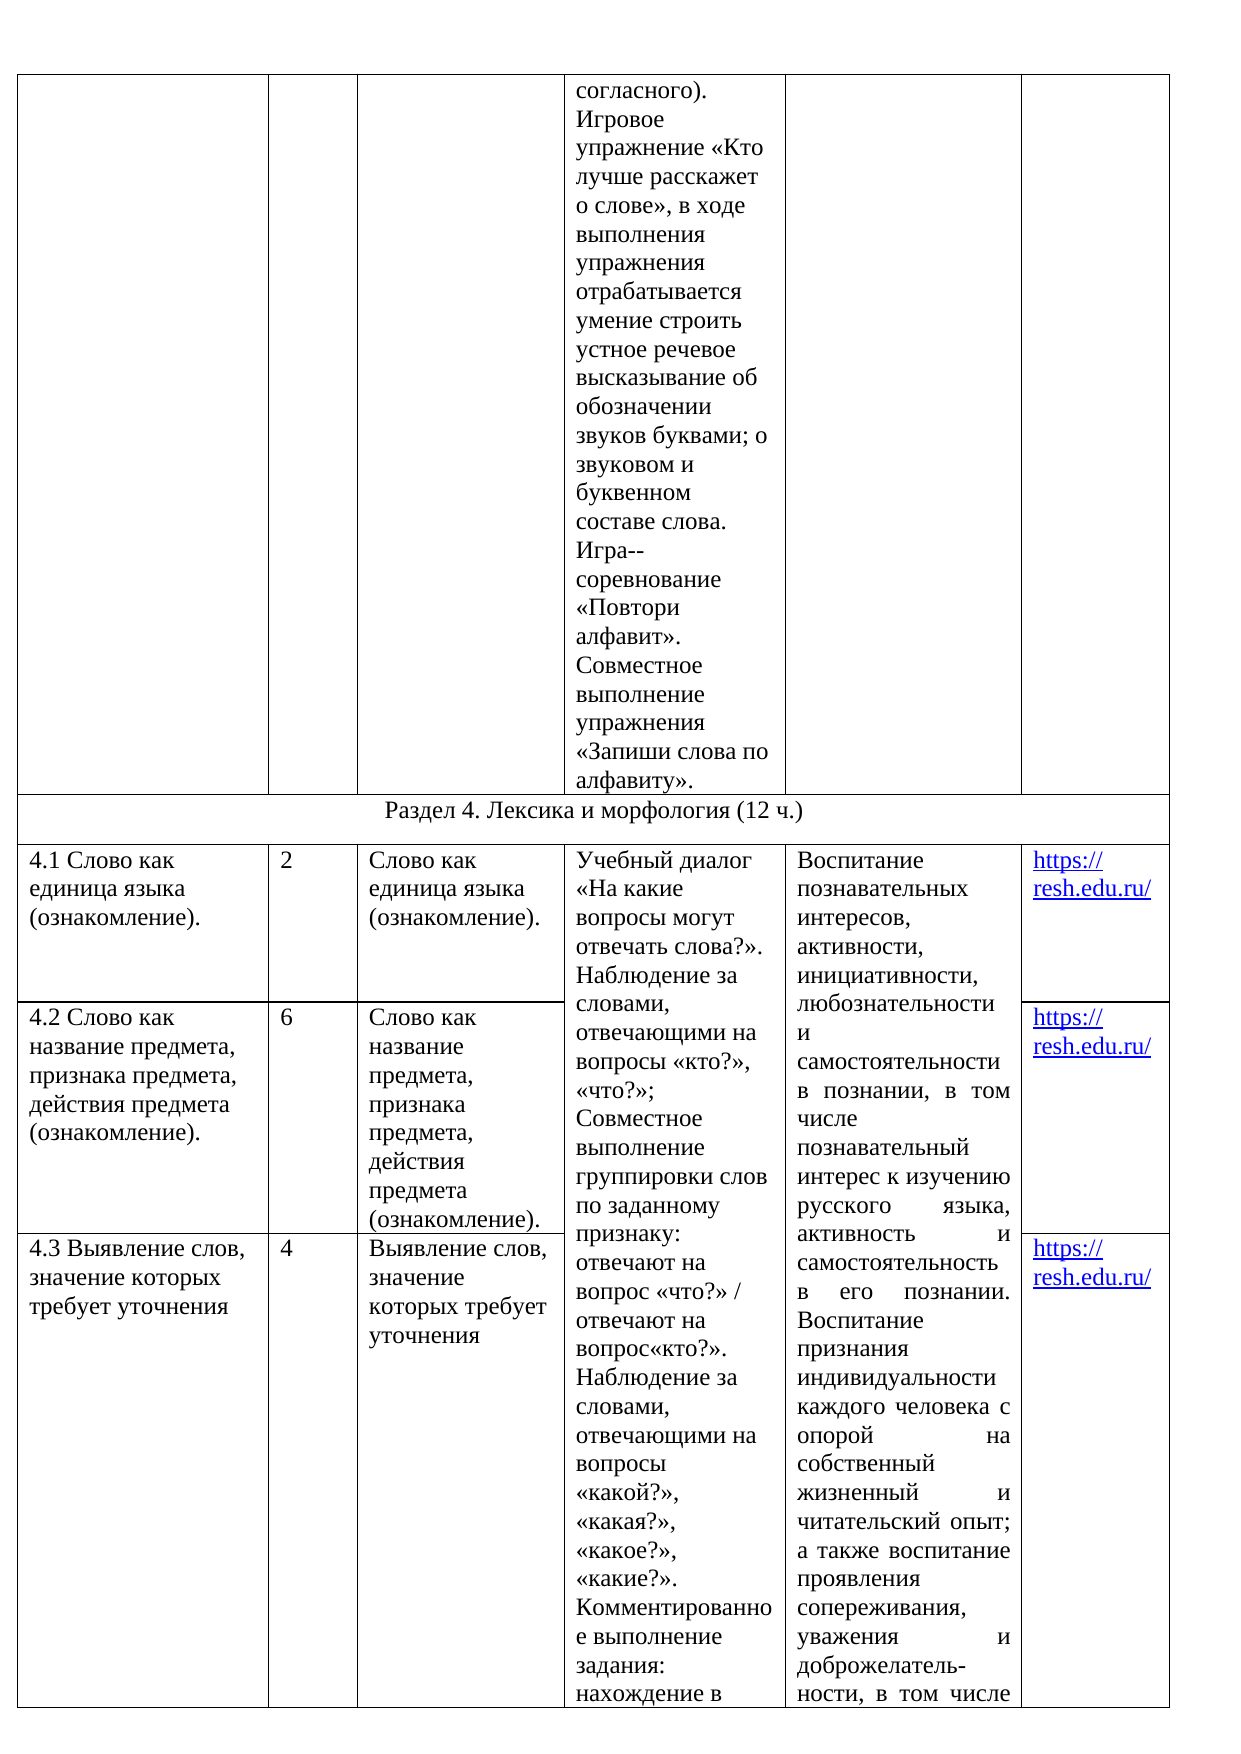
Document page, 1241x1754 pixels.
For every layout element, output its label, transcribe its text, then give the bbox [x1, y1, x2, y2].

table_cell 4 [269, 1234, 357, 1707]
table_cell https://resh.edu.ru/ [1022, 1003, 1169, 1232]
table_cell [358, 1234, 564, 1707]
table_cell Воспитание познавательных интересов, активности, инициативности, любознательности и самостоятельности в познании, в том числе познавательный интерес к изучению русского языка, активность и самостоятельность в его познании. Воспитание признания индивидуальности каждого человека с опорой на собственный жизненный и читательский опыт; а также воспитание проявления сопереживания, уважения и доброжелательности, в том числе с использованием адекватных языковых средств для выражения своего состояния и чувств. [786, 845, 1021, 1707]
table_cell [358, 75, 564, 794]
table_cell Раздел 4. Лексика и морфология (12 ч.) [18, 795, 1169, 844]
table_cell 6 [269, 1003, 357, 1232]
table_cell 2 [269, 845, 357, 1001]
table_cell Учебный диалог «На какие вопросы могут отвечать слова?». Наблюдение за словами, отвечающими на вопросы «кто?», «что?»; Совместное выполнение группировки слов по заданному признаку: отвечают на вопрос «что?» / отвечают на вопрос«кто?». Наблюдение за словами, отвечающими на вопросы «какой?», «какая?», «какое?», «какие?». Комментированное выполнение задания: нахождение в тексте слов по заданным основаниям, например поиск слов, отвечающих на вопрос «какая?». Наблюдение за словами, отвечающими на вопросы «что делать?», «что сделать?». Работа в парах: отработка умения задавать к приведённым словам вопросы «что делать?», «что сделать?». Работа в группах: нахождение в тексте слов по заданному основанию, например слов, отвечающих на вопрос «что делает?». [565, 845, 785, 1707]
table_cell Слово как название предмета, признака предмета, действия предмета (ознакомление). [358, 1003, 564, 1232]
table_cell Слово как единица языка (ознакомление). [358, 845, 564, 1001]
table_cell 4.1 Слово как единица языка (ознакомление). [18, 845, 268, 1001]
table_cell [1022, 1234, 1169, 1707]
table_cell 4.2 Слово как название предмета, признака предмета, действия предмета (ознакомление). [18, 1003, 268, 1232]
table_cell 1 [269, 75, 357, 794]
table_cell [1022, 75, 1169, 794]
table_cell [18, 1234, 268, 1707]
table_cell https://resh.edu.ru/ [1022, 845, 1169, 1001]
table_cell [18, 75, 268, 794]
